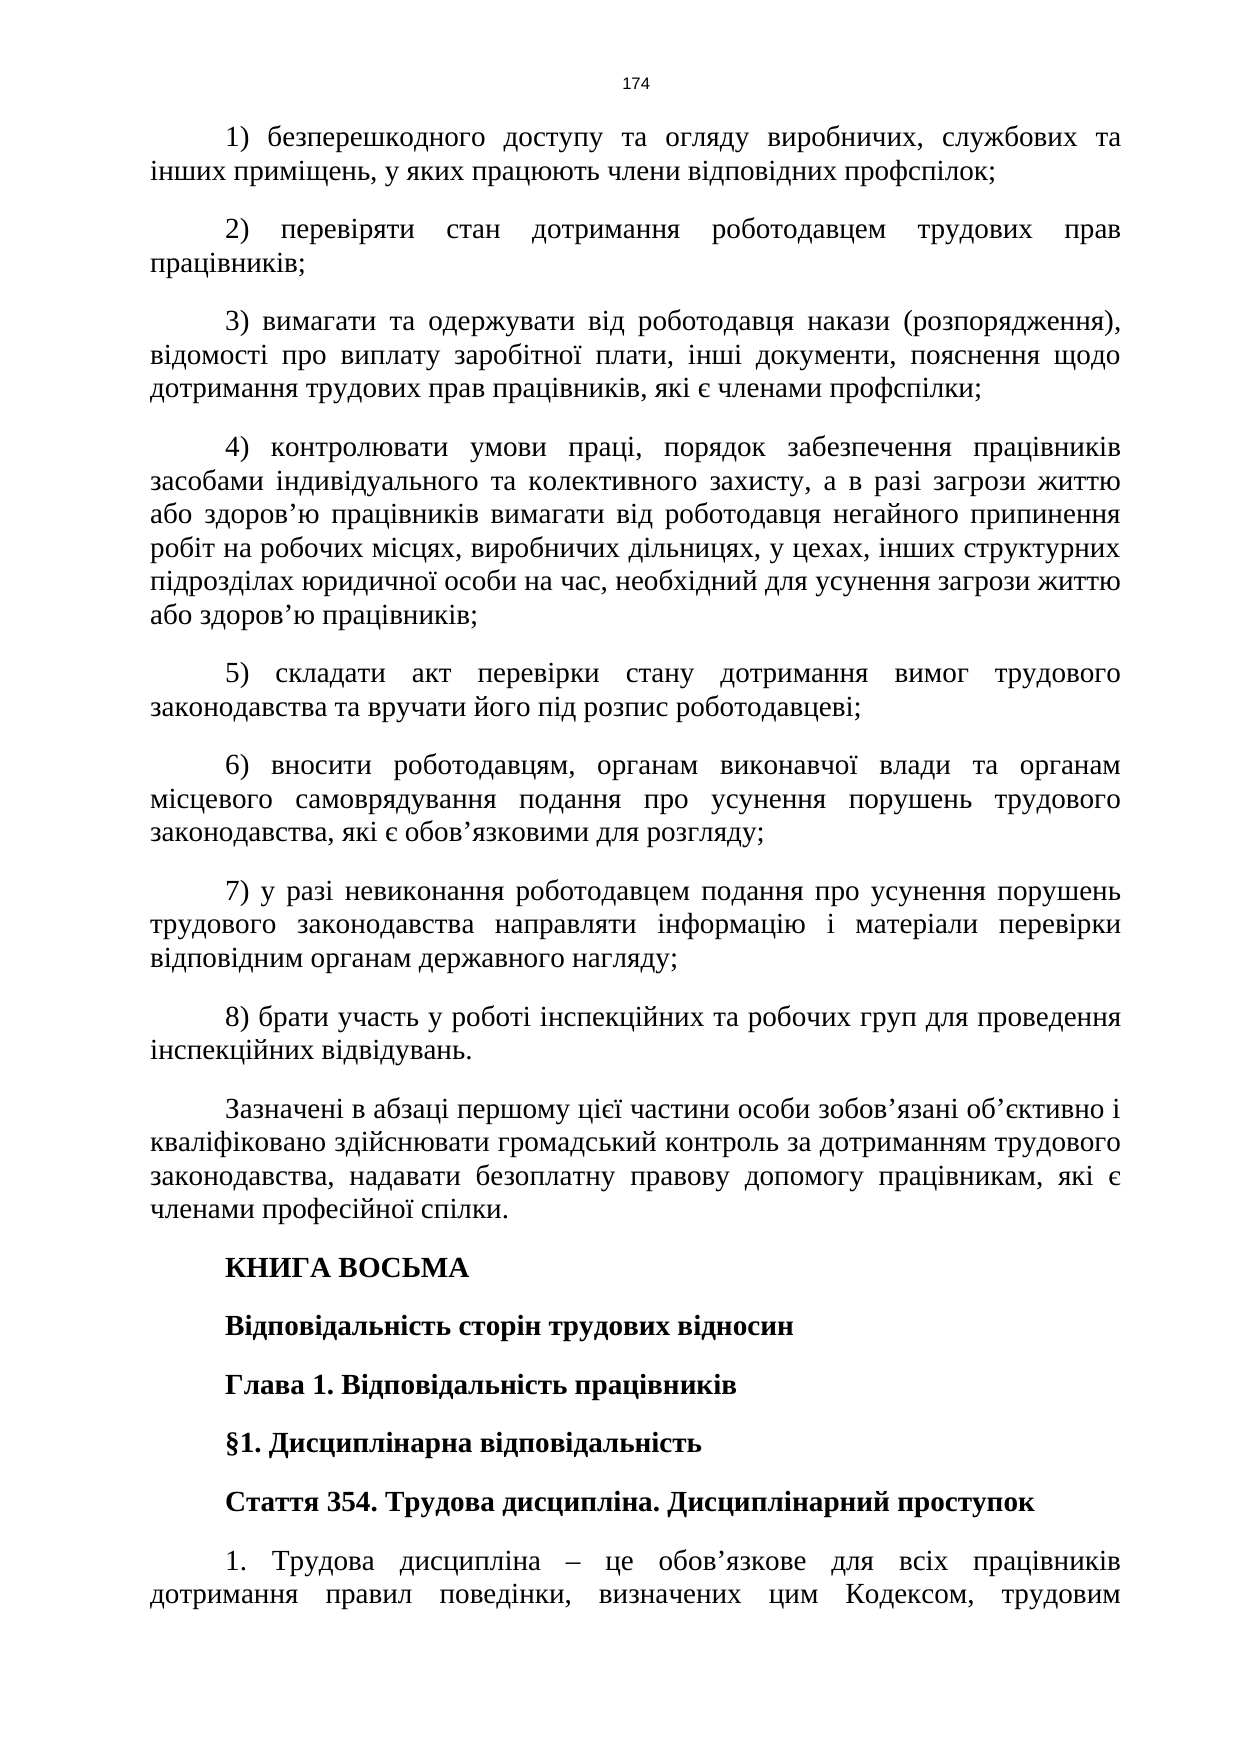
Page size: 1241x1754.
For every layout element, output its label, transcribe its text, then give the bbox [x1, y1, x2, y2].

text 6) вносити роботодавцям, органам виконавчої влади та органам місцевого самоврядування подання про усунення порушень трудового законодавства, які є обов’язковими для розгляду; [150, 747, 1122, 848]
text 8) брати участь у роботі інспекційних та робочих груп для проведення інспекційних відвідувань. [150, 999, 1122, 1066]
text 4) контролювати умови праці, порядок забезпечення працівників засобами індивідуального та колективного захисту, а в разі загрози життю або здоров’ю працівників вимагати від роботодавця негайного припинення робіт на робочих місцях, виробничих дільницях, у цехах, інших структурних підрозділах юридичної особи на час, необхідний для усунення загрози життю або здоров’ю працівників; [150, 429, 1122, 630]
text 3) вимагати та одержувати від роботодавця накази (розпорядження), відомості про виплату заробітної плати, інші документи, пояснення щодо дотримання трудових прав працівників, які є членами профспілки; [150, 303, 1122, 404]
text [150, 1543, 1122, 1610]
text КНИГА ВОСЬМА [150, 1250, 1122, 1283]
text Відповідальність сторін трудових відносин [150, 1308, 1122, 1342]
text 5) складати акт перевірки стану дотримання вимог трудового законодавства та вручати його під розпис роботодавцеві; [150, 655, 1122, 722]
text 2) перевіряти стан дотримання роботодавцем трудових прав працівників; [150, 211, 1122, 278]
text 1) безперешкодного доступу та огляду виробничих, службових та інших приміщень, у яких працюють члени відповідних профспілок; [150, 119, 1122, 186]
text Стаття 354. Трудова дисципліна. Дисциплінарний проступок [150, 1484, 1122, 1518]
text 7) у разі невиконання роботодавцем подання про усунення порушень трудового законодавства направляти інформацію і матеріали перевірки відповідним органам державного нагляду; [150, 873, 1122, 974]
text §1. Дисциплінарна відповідальність [150, 1426, 1122, 1459]
text Глава 1. Відповідальність працівників [150, 1367, 1122, 1401]
text Зазначені в абзаці першому цієї частини особи зобов’язані об’єктивно і кваліфіковано здійснювати громадський контроль за дотриманням трудового законодавства, надавати безоплатну правову допомогу працівникам, які є членами професійної спілки. [150, 1091, 1122, 1225]
